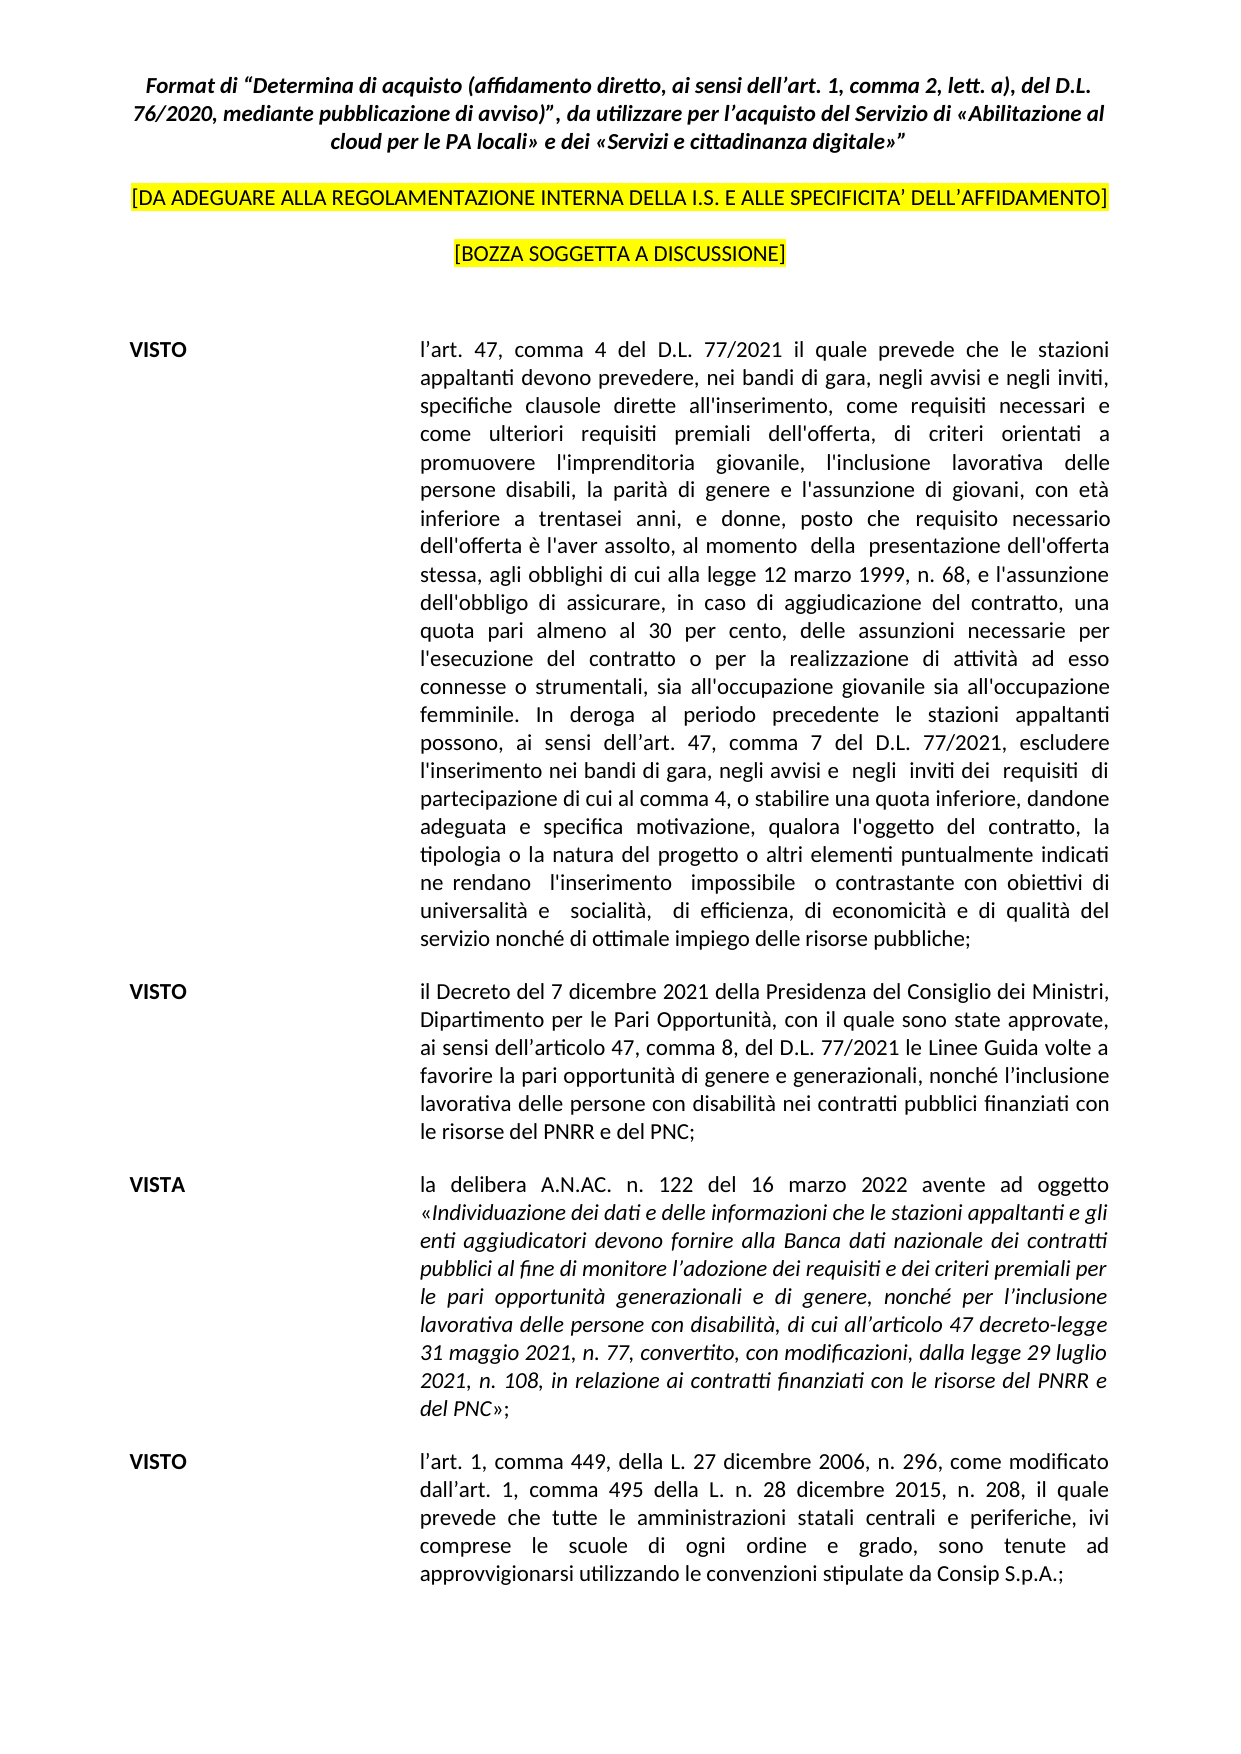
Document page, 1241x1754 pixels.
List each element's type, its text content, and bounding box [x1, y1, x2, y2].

table_cell il Decreto del 7 dicembre 2021 della Presidenza del Consiglio dei Ministri, Dipartimento per le Pari Opportunità, con il quale sono state approvate, ai sensi dell’articolo 47, comma 8, del D.L. 77/2021 le Linee Guida volte a favorire la pari opportunità di genere e generazionali, nonché l’inclusione lavorativa delle persone con disabilità nei contratti pubblici finanziati con le risorse del PNRR e del PNC; [415, 965, 1122, 1158]
table_cell VISTA [118, 1158, 415, 1435]
table_cell l’art. 47, comma 4 del D.L. 77/2021 il quale prevede che le stazioni appaltanti devono prevedere, nei bandi di gara, negli avvisi e negli inviti, specifiche clausole dirette all'inserimento, come requisiti necessari e come ulteriori requisiti premiali dell'offerta, di criteri orientati a promuovere l'imprenditoria giovanile, l'inclusione lavorativa delle persone disabili, la parità di genere e l'assunzione di giovani, con età inferiore a trentasei anni, e donne, posto che requisito necessario dell'offerta è l'aver assolto, al momento della presentazione dell'offerta stessa, agli obblighi di cui alla legge 12 marzo 1999, n. 68, e l'assunzione dell'obbligo di assicurare, in caso di aggiudicazione del contratto, una quota pari almeno al 30 per cento, delle assunzioni necessarie per l'esecuzione del contratto o per la realizzazione di attività ad esso connesse o strumentali, sia all'occupazione giovanile sia all'occupazione femminile. In deroga al periodo precedente le stazioni appaltanti possono, ai sensi dell’art. 47, comma 7 del D.L. 77/2021, escludere l'inserimento nei bandi di gara, negli avvisi e negli inviti dei requisiti di partecipazione di cui al comma 4, o stabilire una quota inferiore, dandone adeguata e specifica motivazione, qualora l'oggetto del contratto, la tipologia o la natura del progetto o altri elementi puntualmente indicati ne rendano l'inserimento impossibile o contrastante con obiettivi di universalità e socialità, di efficienza, di economicità e di qualità del servizio nonché di ottimale impiego delle risorse pubbliche; [415, 323, 1122, 964]
table_cell VISTO [118, 323, 415, 964]
table_cell la delibera A.N.AC. n. 122 del 16 marzo 2022 avente ad oggetto «Individuazione dei dati e delle informazioni che le stazioni appaltanti e gli enti aggiudicatori devono fornire alla Banca dati nazionale dei contratti pubblici al fine di monitore l’adozione dei requisiti e dei criteri premiali per le pari opportunità generazionali e di genere, nonché per l’inclusione lavorativa delle persone con disabilità, di cui all’articolo 47 decreto-legge 31 maggio 2021, n. 77, convertito, con modificazioni, dalla legge 29 luglio 2021, n. 108, in relazione ai contratti finanziati con le risorse del PNRR e del PNC»; [415, 1158, 1122, 1435]
table_cell l’art. 1, comma 449, della L. 27 dicembre 2006, n. 296, come modificato dall’art. 1, comma 495 della L. n. 28 dicembre 2015, n. 208, il quale prevede che tutte le amministrazioni statali centrali e periferiche, ivi comprese le scuole di ogni ordine e grado, sono tenute ad approvvigionarsi utilizzando le convenzioni stipulate da Consip S.p.A.; [415, 1435, 1122, 1609]
table_cell VISTO [118, 965, 415, 1158]
table_cell VISTO [118, 1435, 415, 1609]
